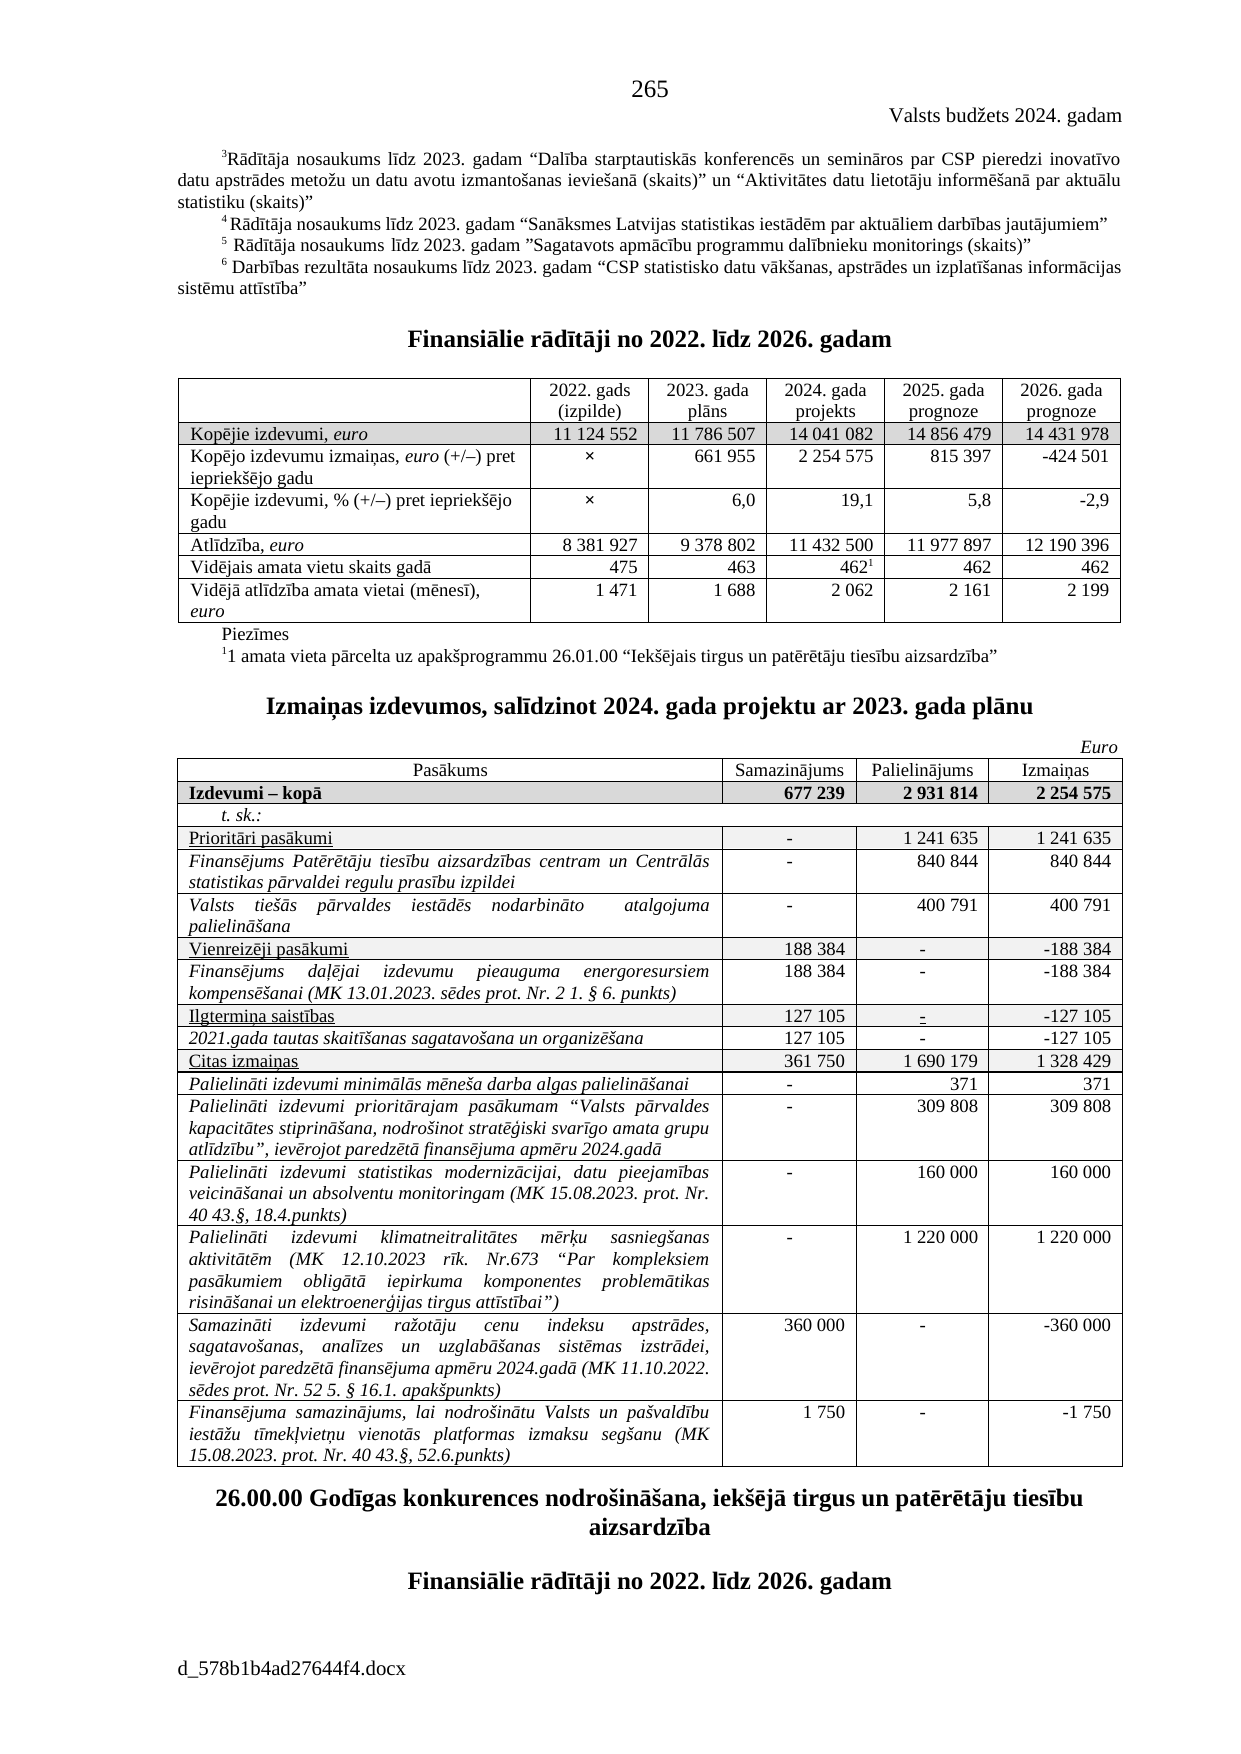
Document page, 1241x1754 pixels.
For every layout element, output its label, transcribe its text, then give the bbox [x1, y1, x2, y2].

table_cell 2 199 [1003, 579, 1120, 622]
table_cell Finansējums daļējai izdevumu pieauguma energoresursiem kompensēšanai (MK 13.01.2023. sēdes prot. Nr. 2 1. § 6. punkts) [178, 960, 722, 1003]
table_cell 309 808 [857, 1095, 988, 1160]
table_cell - [723, 1073, 856, 1094]
table_cell Palielināti izdevumi minimālās mēneša darba algas palielināšanai [178, 1073, 722, 1094]
table_cell × [531, 489, 648, 532]
table_header 2023. gada plāns [649, 379, 766, 422]
text Piezīmes [177, 623, 1122, 644]
table_cell 677 239 [723, 782, 856, 803]
text Finansiālie rādītāji no 2022. līdz 2026. gadam [177, 324, 1122, 352]
table_cell 127 105 [723, 1005, 856, 1026]
table_cell 1 241 635 [989, 827, 1122, 848]
table_cell Finansējums Patērētāju tiesību aizsardzības centram un Centrālās statistikas pārvaldei regulu prasību izpildei [178, 850, 722, 893]
table_cell - [723, 850, 856, 893]
table_cell - [723, 1226, 856, 1313]
table_cell 2021.gada tautas skaitīšanas sagatavošana un organizēšana [178, 1027, 722, 1049]
table_cell 19,1 [767, 489, 884, 532]
table_header 2025. gada prognoze [885, 379, 1002, 422]
table_cell Palielināti izdevumi statistikas modernizācijai, datu pieejamības veicināšanai un absolventu monitoringam (MK 15.08.2023. prot. Nr. 40 43.§, 18.4.punkts) [178, 1161, 722, 1225]
table_header 2022. gads (izpilde) [531, 379, 648, 422]
table_cell - [723, 1161, 856, 1225]
table_cell Finansējuma samazinājums, lai nodrošinātu Valsts un pašvaldību iestāžu tīmekļvietņu vienotās platformas izmaksu segšanu (MK 15.08.2023. prot. Nr. 40 43.§, 52.6.punkts) [178, 1401, 722, 1466]
table_cell -127 105 [989, 1005, 1122, 1026]
table_cell 188 384 [723, 938, 856, 959]
table_cell 8 381 927 [531, 534, 648, 555]
table_cell 661 955 [649, 445, 766, 488]
text 26.00.00 Godīgas konkurences nodrošināšana, iekšējā tirgus un patērētāju tiesību aizsardzība [177, 1483, 1122, 1541]
table_cell - [857, 1401, 988, 1466]
table_cell Atlīdzība, euro [179, 534, 530, 555]
table_cell - [857, 960, 988, 1003]
table_cell -360 000 [989, 1314, 1122, 1400]
table_cell 462 [1003, 556, 1120, 578]
table_cell 2 161 [885, 579, 1002, 622]
table_cell 371 [989, 1073, 1122, 1094]
table_cell Vienreizēji pasākumi [178, 938, 722, 959]
table_cell 2 062 [767, 579, 884, 622]
table_cell 815 397 [885, 445, 1002, 488]
table_cell - [857, 938, 988, 959]
table_cell 11 977 897 [885, 534, 1002, 555]
table_cell -424 501 [1003, 445, 1120, 488]
table_cell - [857, 1005, 988, 1026]
text Finansiālie rādītāji no 2022. līdz 2026. gadam [177, 1566, 1122, 1595]
table_cell × [531, 445, 648, 488]
table_cell Palielināti izdevumi prioritārajam pasākumam “Valsts pārvaldes kapacitātes stiprināšana, nodrošinot stratēģiski svarīgo amata grupu atlīdzību”, ievērojot paredzētā finansējuma apmēru 2024.gadā [178, 1095, 722, 1160]
table_cell -2,9 [1003, 489, 1120, 532]
table_cell 371 [857, 1073, 988, 1094]
table_cell 462 [885, 556, 1002, 578]
table_cell 840 844 [857, 850, 988, 893]
table_header Pasākums [178, 759, 722, 781]
table_header 2024. gada projekts [767, 379, 884, 422]
table_cell 5,8 [885, 489, 1002, 532]
table_cell 11 786 507 [649, 423, 766, 444]
table_cell Kopējie izdevumi, euro [179, 423, 530, 444]
text 5 Rādītāja nosaukums līdz 2023. gadam ”Sagatavots apmācību programmu dalībnieku monitorings (skaits)” [177, 234, 1122, 256]
table_cell 11 124 552 [531, 423, 648, 444]
table_cell - [857, 1314, 988, 1400]
table_cell Vidējā atlīdzība amata vietai (mēnesī), euro [179, 579, 530, 622]
table_cell 463 [649, 556, 766, 578]
table_cell Izdevumi – kopā [178, 782, 722, 803]
table_cell t. sk.: [178, 804, 1122, 826]
table_cell 1 690 179 [857, 1050, 988, 1071]
table_cell 12 190 396 [1003, 534, 1120, 555]
table_cell -1 750 [989, 1401, 1122, 1466]
table_cell 188 384 [723, 960, 856, 1003]
table_cell 361 750 [723, 1050, 856, 1071]
table_cell Valsts tiešās pārvaldes iestādēs nodarbināto atalgojuma palielināšana [178, 894, 722, 937]
table_cell 1 241 635 [857, 827, 988, 848]
table_cell Kopējie izdevumi, % (+/–) pret iepriekšējo gadu [179, 489, 530, 532]
text 11 amata vieta pārcelta uz apakšprogrammu 26.01.00 “Iekšējais tirgus un patērētāju tiesību aizsardzība” [177, 644, 1122, 666]
table_header Izmaiņas [989, 759, 1122, 781]
table_cell 1 328 429 [989, 1050, 1122, 1071]
table_cell 840 844 [989, 850, 1122, 893]
table_cell 9 378 802 [649, 534, 766, 555]
table_cell Kopējo izdevumu izmaiņas, euro (+/–) pret iepriekšējo gadu [179, 445, 530, 488]
table_cell -188 384 [989, 960, 1122, 1003]
table_header Palielinājums [857, 759, 988, 781]
table_cell 1 688 [649, 579, 766, 622]
table_cell 2 931 814 [857, 782, 988, 803]
table_cell - [857, 1027, 988, 1049]
table_cell - [723, 1095, 856, 1160]
table_cell 160 000 [989, 1161, 1122, 1225]
text 4 Rādītāja nosaukums līdz 2023. gadam “Sanāksmes Latvijas statistikas iestādēm par aktuāliem darbības jautājumiem” [177, 212, 1122, 234]
table_cell - [723, 894, 856, 937]
table_cell 400 791 [857, 894, 988, 937]
table_cell 475 [531, 556, 648, 578]
table_cell Citas izmaiņas [178, 1050, 722, 1071]
table_cell 1 750 [723, 1401, 856, 1466]
table_header [179, 379, 530, 422]
table_cell 160 000 [857, 1161, 988, 1225]
table_cell Vidējais amata vietu skaits gadā [179, 556, 530, 578]
table_cell - [723, 827, 856, 848]
table_cell 14 431 978 [1003, 423, 1120, 444]
table_cell 1 220 000 [989, 1226, 1122, 1313]
table_header 2026. gada prognoze [1003, 379, 1120, 422]
table_cell 14 856 479 [885, 423, 1002, 444]
table_cell Samazināti izdevumi ražotāju cenu indeksu apstrādes, sagatavošanas, analīzes un uzglabāšanas sistēmas izstrādei, ievērojot paredzētā finansējuma apmēru 2024.gadā (MK 11.10.2022. sēdes prot. Nr. 52 5. § 16.1. apakšpunkts) [178, 1314, 722, 1400]
text 3Rādītāja nosaukums līdz 2023. gadam “Dalība starptautiskās konferencēs un semināros par CSP pieredzi inovatīvo datu apstrādes metožu un datu avotu izmantošanas ieviešanā (skaits)” un “Aktivitātes datu lietotāju informēšanā par aktuālu statistiku (skaits)” [177, 148, 1122, 212]
table_cell Prioritāri pasākumi [178, 827, 722, 848]
table_cell 4621 [767, 556, 884, 578]
table_cell Palielināti izdevumi klimatneitralitātes mērķu sasniegšanas aktivitātēm (MK 12.10.2023 rīk. Nr.673 “Par kompleksiem pasākumiem obligātā iepirkuma komponentes problemātikas risināšanai un elektroenerģijas tirgus attīstībai”) [178, 1226, 722, 1313]
table_cell 127 105 [723, 1027, 856, 1049]
text Euro [1002, 736, 1122, 758]
text Izmaiņas izdevumos, salīdzinot 2024. gada projektu ar 2023. gada plānu [177, 691, 1122, 720]
table_cell 360 000 [723, 1314, 856, 1400]
table_cell -127 105 [989, 1027, 1122, 1049]
text 6 Darbības rezultāta nosaukums līdz 2023. gadam “CSP statistisko datu vākšanas, apstrādes un izplatīšanas informācijas sistēmu attīstība” [177, 256, 1122, 299]
table_cell 2 254 575 [989, 782, 1122, 803]
table_cell 309 808 [989, 1095, 1122, 1160]
table_cell 400 791 [989, 894, 1122, 937]
table_cell 14 041 082 [767, 423, 884, 444]
table_cell Ilgtermiņa saistības [178, 1005, 722, 1026]
table_cell 1 220 000 [857, 1226, 988, 1313]
table_cell 11 432 500 [767, 534, 884, 555]
table_cell 2 254 575 [767, 445, 884, 488]
table_cell -188 384 [989, 938, 1122, 959]
table_cell 1 471 [531, 579, 648, 622]
table_header Samazinājums [723, 759, 856, 781]
table_cell 6,0 [649, 489, 766, 532]
